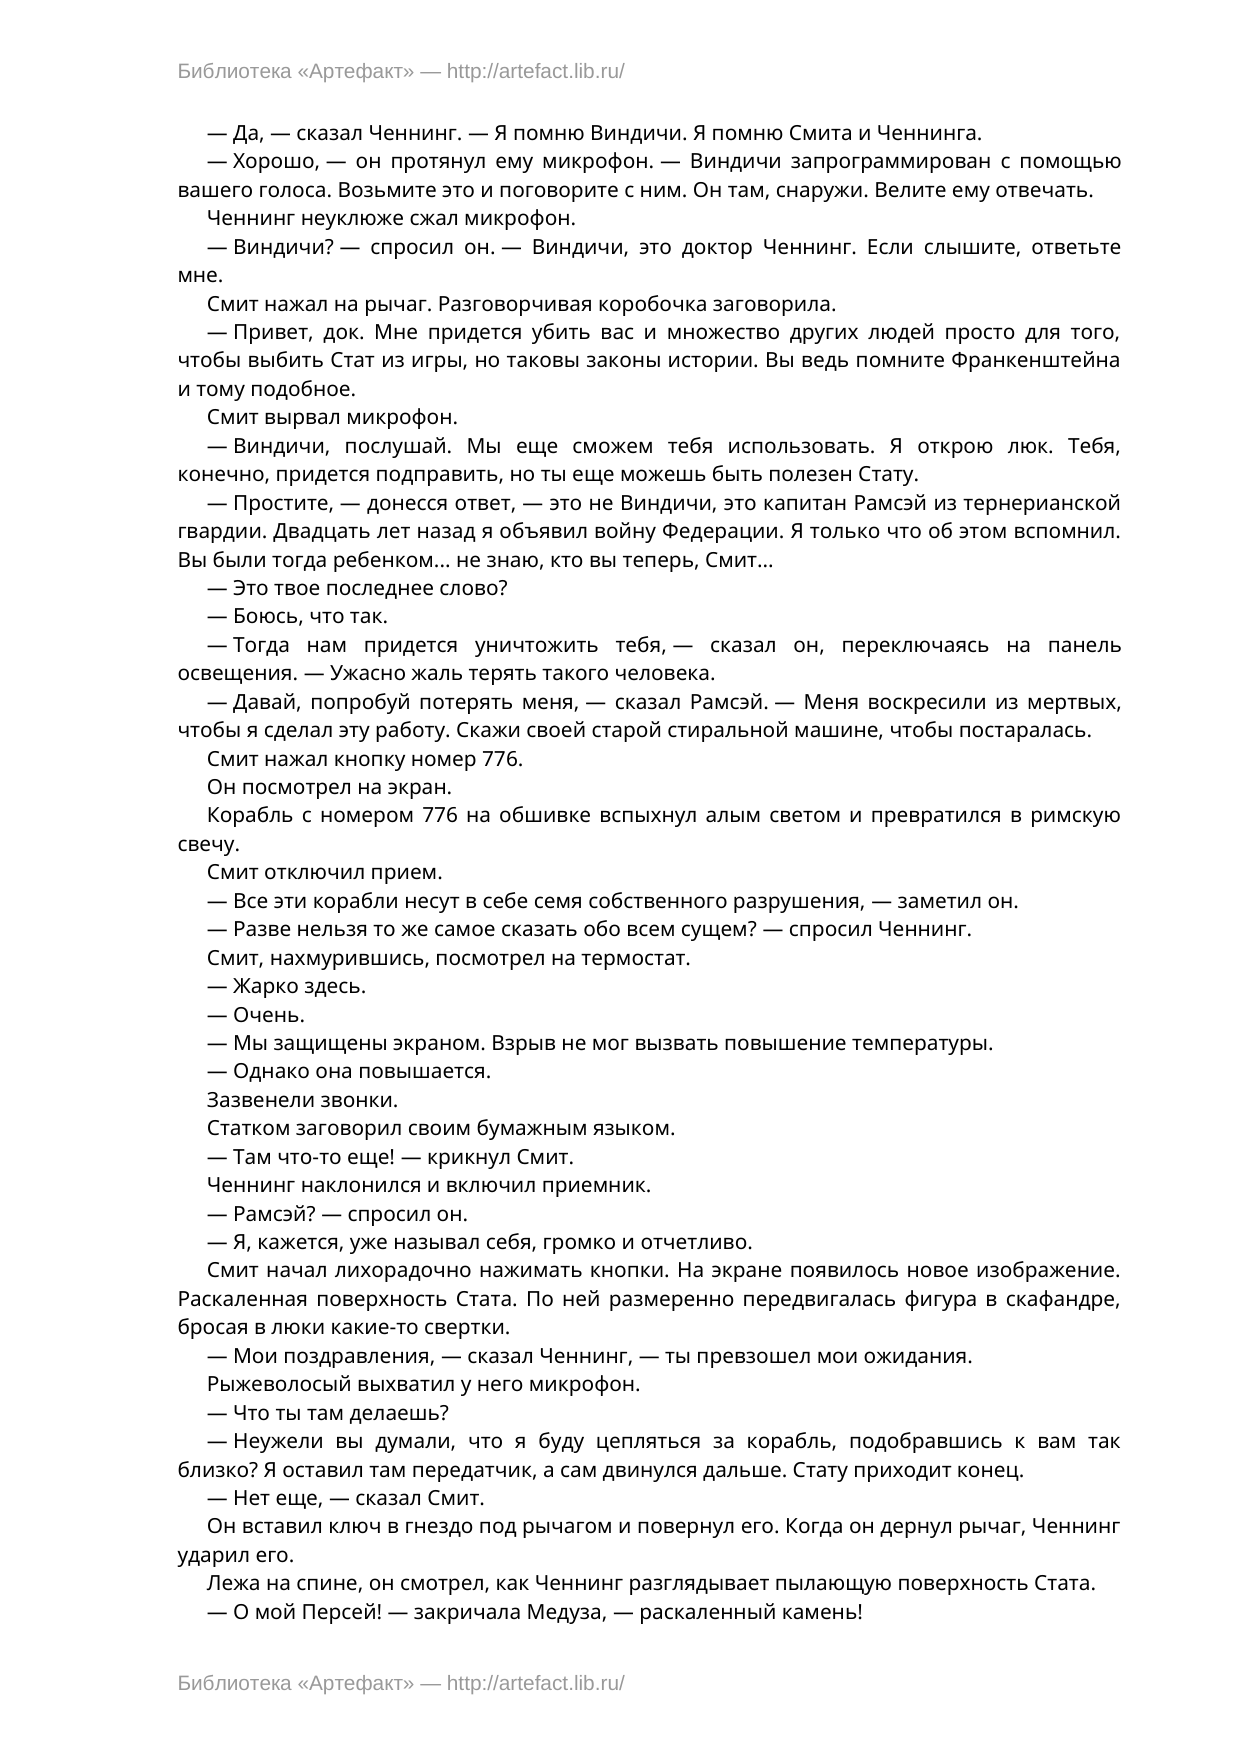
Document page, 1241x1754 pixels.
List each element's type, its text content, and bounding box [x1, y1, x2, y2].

text Смит вырвал микрофон. [177, 402, 1122, 431]
text — Это твое последнее слово? [177, 573, 1122, 602]
text — Мои поздравления, — сказал Ченнинг, — ты превзошел мои ожидания. [177, 1341, 1122, 1369]
text — Виндичи? — спросил он. — Виндичи, это доктор Ченнинг. Если слышите, ответьте мне. [177, 232, 1122, 289]
text — Хорошо, — он протянул ему микрофон. — Виндичи запрограммирован с помощью вашего голоса. Возьмите это и поговорите с ним. Он там, снаружи. Велите ему отвечать. [177, 147, 1122, 203]
text — Жарко здесь. [177, 971, 1122, 1000]
text Ченнинг наклонился и включил приемник. [177, 1170, 1122, 1199]
text — Давай, попробуй потерять меня, — сказал Рамсэй. — Меня воскресили из мертвых, чтобы я сделал эту работу. Скажи своей старой стиральной машине, чтобы постаралась. [177, 687, 1122, 744]
text — Там что-то еще! — крикнул Смит. [177, 1142, 1122, 1170]
text — Нет еще, — сказал Смит. [177, 1483, 1122, 1512]
text — Виндичи, послушай. Мы еще сможем тебя использовать. Я открою люк. Тебя, конечно, придется подправить, но ты еще можешь быть полезен Стату. [177, 431, 1122, 488]
text — Рамсэй? — спросил он. [177, 1199, 1122, 1227]
text Статком заговорил своим бумажным языком. [177, 1113, 1122, 1142]
text — О мой Персей! — закричала Медуза, — раскаленный камень! [177, 1597, 1122, 1625]
text — Да, — сказал Ченнинг. — Я помню Виндичи. Я помню Смита и Ченнинга. [177, 118, 1122, 147]
text — Неужели вы думали, что я буду цепляться за корабль, подобравшись к вам так близко? Я оставил там передатчик, а сам двинулся дальше. Стату приходит конец. [177, 1426, 1122, 1483]
text — Однако она повышается. [177, 1057, 1122, 1085]
text Он вставил ключ в гнездо под рычагом и повернул его. Когда он дернул рычаг, Ченнинг ударил его. [177, 1512, 1122, 1568]
text — Разве нельзя то же самое сказать обо всем сущем? — спросил Ченнинг. [177, 914, 1122, 943]
text — Простите, — донесся ответ, — это не Виндичи, это капитан Рамсэй из тернерианской гвардии. Двадцать лет назад я объявил войну Федерации. Я только что об этом вспомнил. Вы были тогда ребенком... не знаю, кто вы теперь, Смит... [177, 488, 1122, 573]
text Он посмотрел на экран. [177, 772, 1122, 801]
text — Тогда нам придется уничтожить тебя, — сказал он, переключаясь на панель освещения. — Ужасно жаль терять такого человека. [177, 630, 1122, 687]
text Рыжеволосый выхватил у него микрофон. [177, 1369, 1122, 1398]
text Корабль с номером 776 на обшивке вспыхнул алым светом и превратился в римскую свечу. [177, 801, 1122, 857]
text Смит нажал кнопку номер 776. [177, 744, 1122, 772]
text Ченнинг неуклюже сжал микрофон. [177, 203, 1122, 232]
text Смит, нахмурившись, посмотрел на термостат. [177, 943, 1122, 971]
text Зазвенели звонки. [177, 1085, 1122, 1113]
text Лежа на спине, он смотрел, как Ченнинг разглядывает пылающую поверхность Стата. [177, 1568, 1122, 1597]
text — Мы защищены экраном. Взрыв не мог вызвать повышение температуры. [177, 1028, 1122, 1057]
text — Привет, док. Мне придется убить вас и множество других людей просто для того, чтобы выбить Стат из игры, но таковы законы истории. Вы ведь помните Франкенштейна и тому подобное. [177, 317, 1122, 402]
text Смит начал лихорадочно нажимать кнопки. На экране появилось новое изображение. Раскаленная поверхность Стата. По ней размеренно передвигалась фигура в скафандре, бросая в люки какие-то свертки. [177, 1256, 1122, 1341]
text — Я, кажется, уже называл себя, громко и отчетливо. [177, 1227, 1122, 1256]
text — Очень. [177, 1000, 1122, 1028]
text — Что ты там делаешь? [177, 1398, 1122, 1426]
text Смит отключил прием. [177, 857, 1122, 886]
text — Все эти корабли несут в себе семя собственного разрушения, — заметил он. [177, 886, 1122, 914]
text — Боюсь, что так. [177, 602, 1122, 630]
text Смит нажал на рычаг. Разговорчивая коробочка заговорила. [177, 289, 1122, 317]
